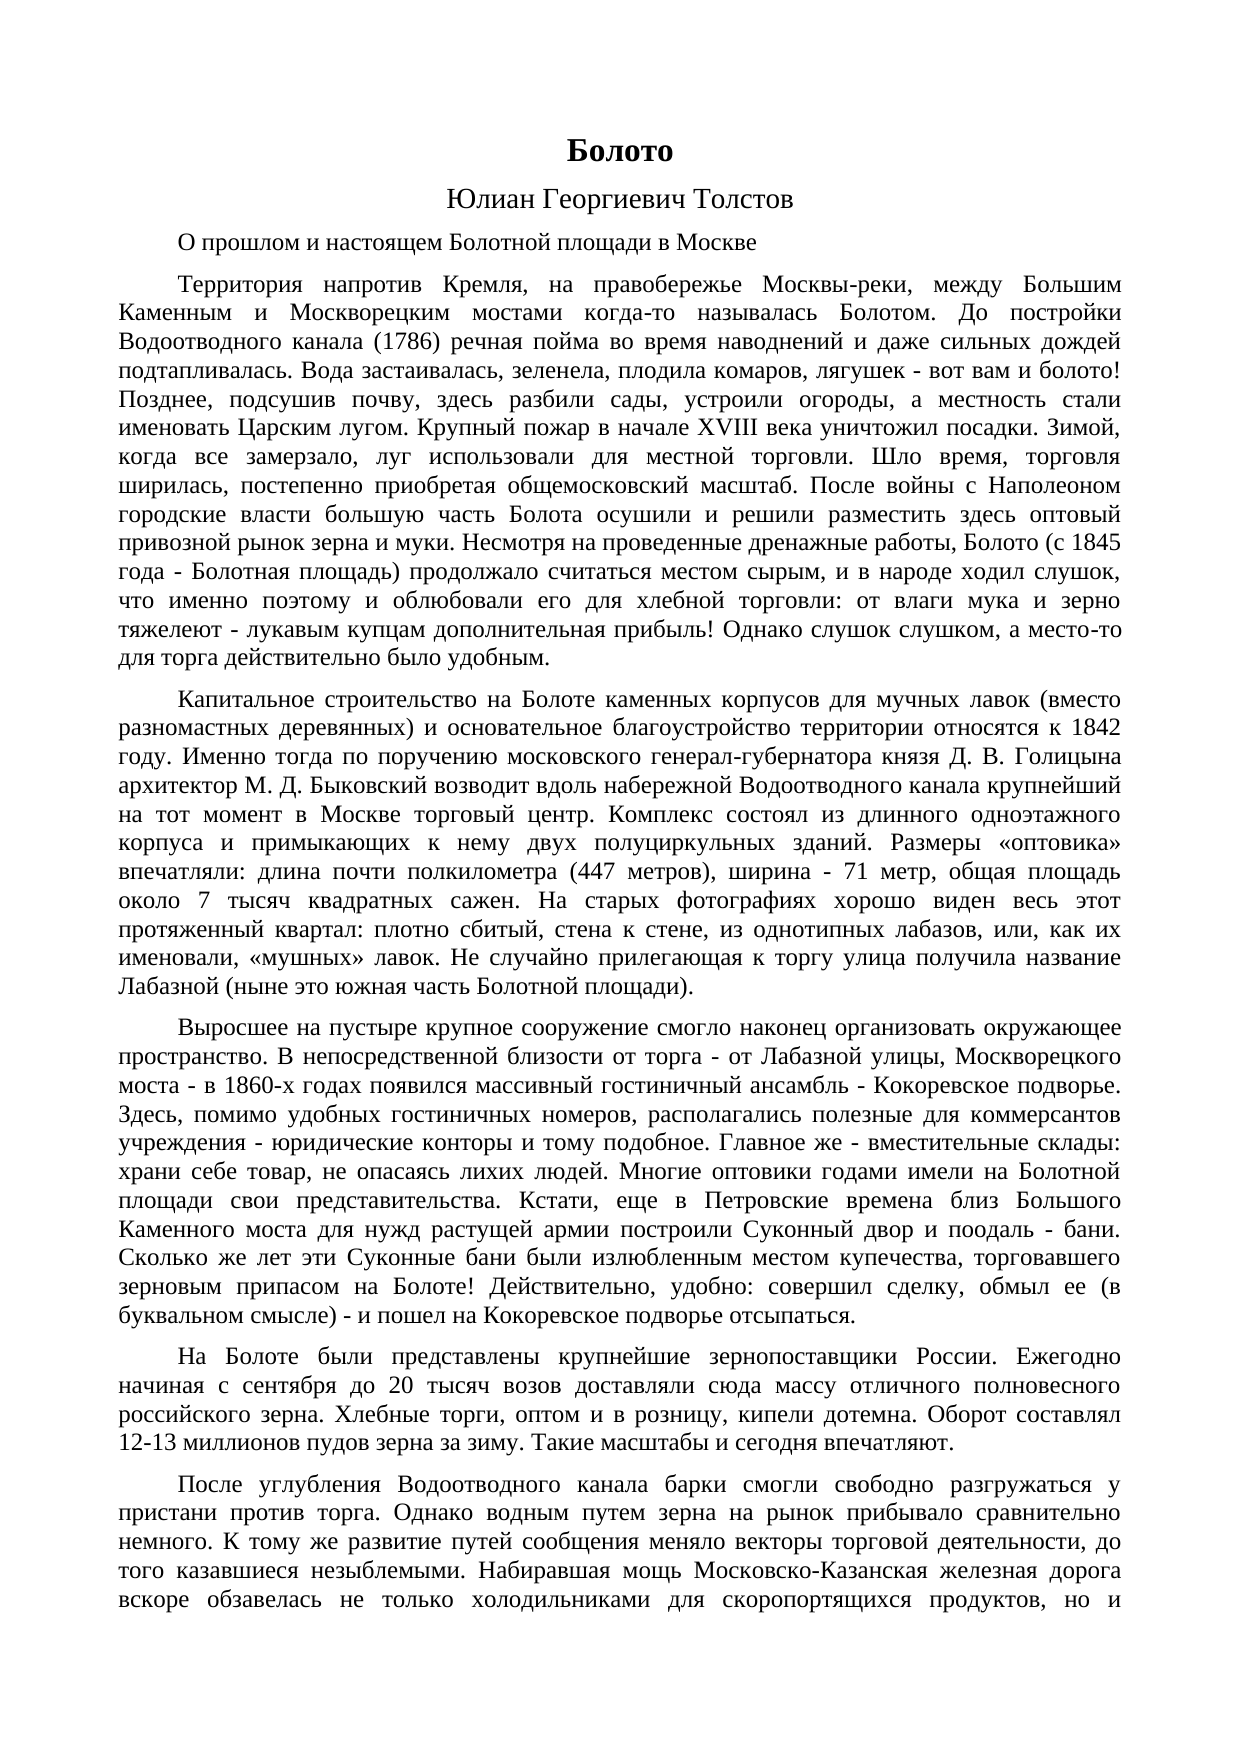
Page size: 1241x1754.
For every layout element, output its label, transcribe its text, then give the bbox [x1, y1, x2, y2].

text Территория напротив Кремля, на правобережье Москвы-реки, между Большим Каменным и Москворецким мостами когда-то называлась Болотом. До постройки Водоотводного канала (1786) речная пойма во время наводнений и даже сильных дождей подтапливалась. Вода застаивалась, зеленела, плодила комаров, лягушек - вот вам и болото! Позднее, подсушив почву, здесь разбили сады, устроили огороды, а местность стали именовать Царским лугом. Крупный пожар в начале ХVIII века уничтожил посадки. Зимой, когда все замерзало, луг использовали для местной торговли. Шло время, торговля ширилась, постепенно приобретая общемосковский масштаб. После войны с Наполеоном городские власти большую часть Болота осушили и решили разместить здесь оптовый привозной рынок зерна и муки. Несмотря на проведенные дренажные работы, Болото (с 1845 года - Болотная площадь) продолжало считаться местом сырым, и в народе ходил слушок, что именно поэтому и облюбовали его для хлебной торговли: от влаги мука и зерно тяжелеют - лукавым купцам дополнительная прибыль! Однако слушок слушком, а место-то для торга действительно было удобным. [118, 269, 1122, 671]
text Юлиан Георгиевич Толстов [118, 181, 1122, 215]
text На Болоте были представлены крупнейшие зернопоставщики России. Ежегодно начиная с сентября до 20 тысяч возов доставляли сюда массу отличного полновесного российского зерна. Хлебные торги, оптом и в розницу, кипели дотемна. Оборот составлял 12-13 миллионов пудов зерна за зиму. Такие масштабы и сегодня впечатляют. [118, 1341, 1122, 1456]
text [118, 1469, 1122, 1612]
text Болото [118, 131, 1122, 169]
text О прошлом и настоящем Болотной площади в Москве [118, 227, 1122, 256]
text Капитальное строительство на Болоте каменных корпусов для мучных лавок (вместо разномастных деревянных) и основательное благоустройство территории относятся к 1842 году. Именно тогда по поручению московского генерал-губернатора князя Д. В. Голицына архитектор М. Д. Быковский возводит вдоль набережной Водоотводного канала крупнейший на тот момент в Москве торговый центр. Комплекс состоял из длинного одноэтажного корпуса и примыкающих к нему двух полуциркульных зданий. Размеры «оптовика» впечатляли: длина почти полкилометра (), ширина - , общая площадь около 7 тысяч квадратных сажен. На старых фотографиях хорошо виден весь этот протяженный квартал: плотно сбитый, стена к стене, из однотипных лабазов, или, как их именовали, «мушных» лавок. Не случайно прилегающая к торгу улица получила название Лабазной (ныне это южная часть Болотной площади). [118, 684, 1122, 1000]
text Выросшее на пустыре крупное сооружение смогло наконец организовать окружающее пространство. В непосредственной близости от торга - от Лабазной улицы, Москворецкого моста - в 1860-х годах появился массивный гостиничный ансамбль - Кокоревское подворье. Здесь, помимо удобных гостиничных номеров, располагались полезные для коммерсантов учреждения - юридические конторы и тому подобное. Главное же - вместительные склады: храни себе товар, не опасаясь лихих людей. Многие оптовики годами имели на Болотной площади свои представительства. Кстати, еще в Петровские времена близ Большого Каменного моста для нужд растущей армии построили Суконный двор и поодаль - бани. Сколько же лет эти Суконные бани были излюбленным местом купечества, торговавшего зерновым припасом на Болоте! Действительно, удобно: совершил сделку, обмыл ее (в буквальном смысле) - и пошел на Кокоревское подворье отсыпаться. [118, 1012, 1122, 1329]
